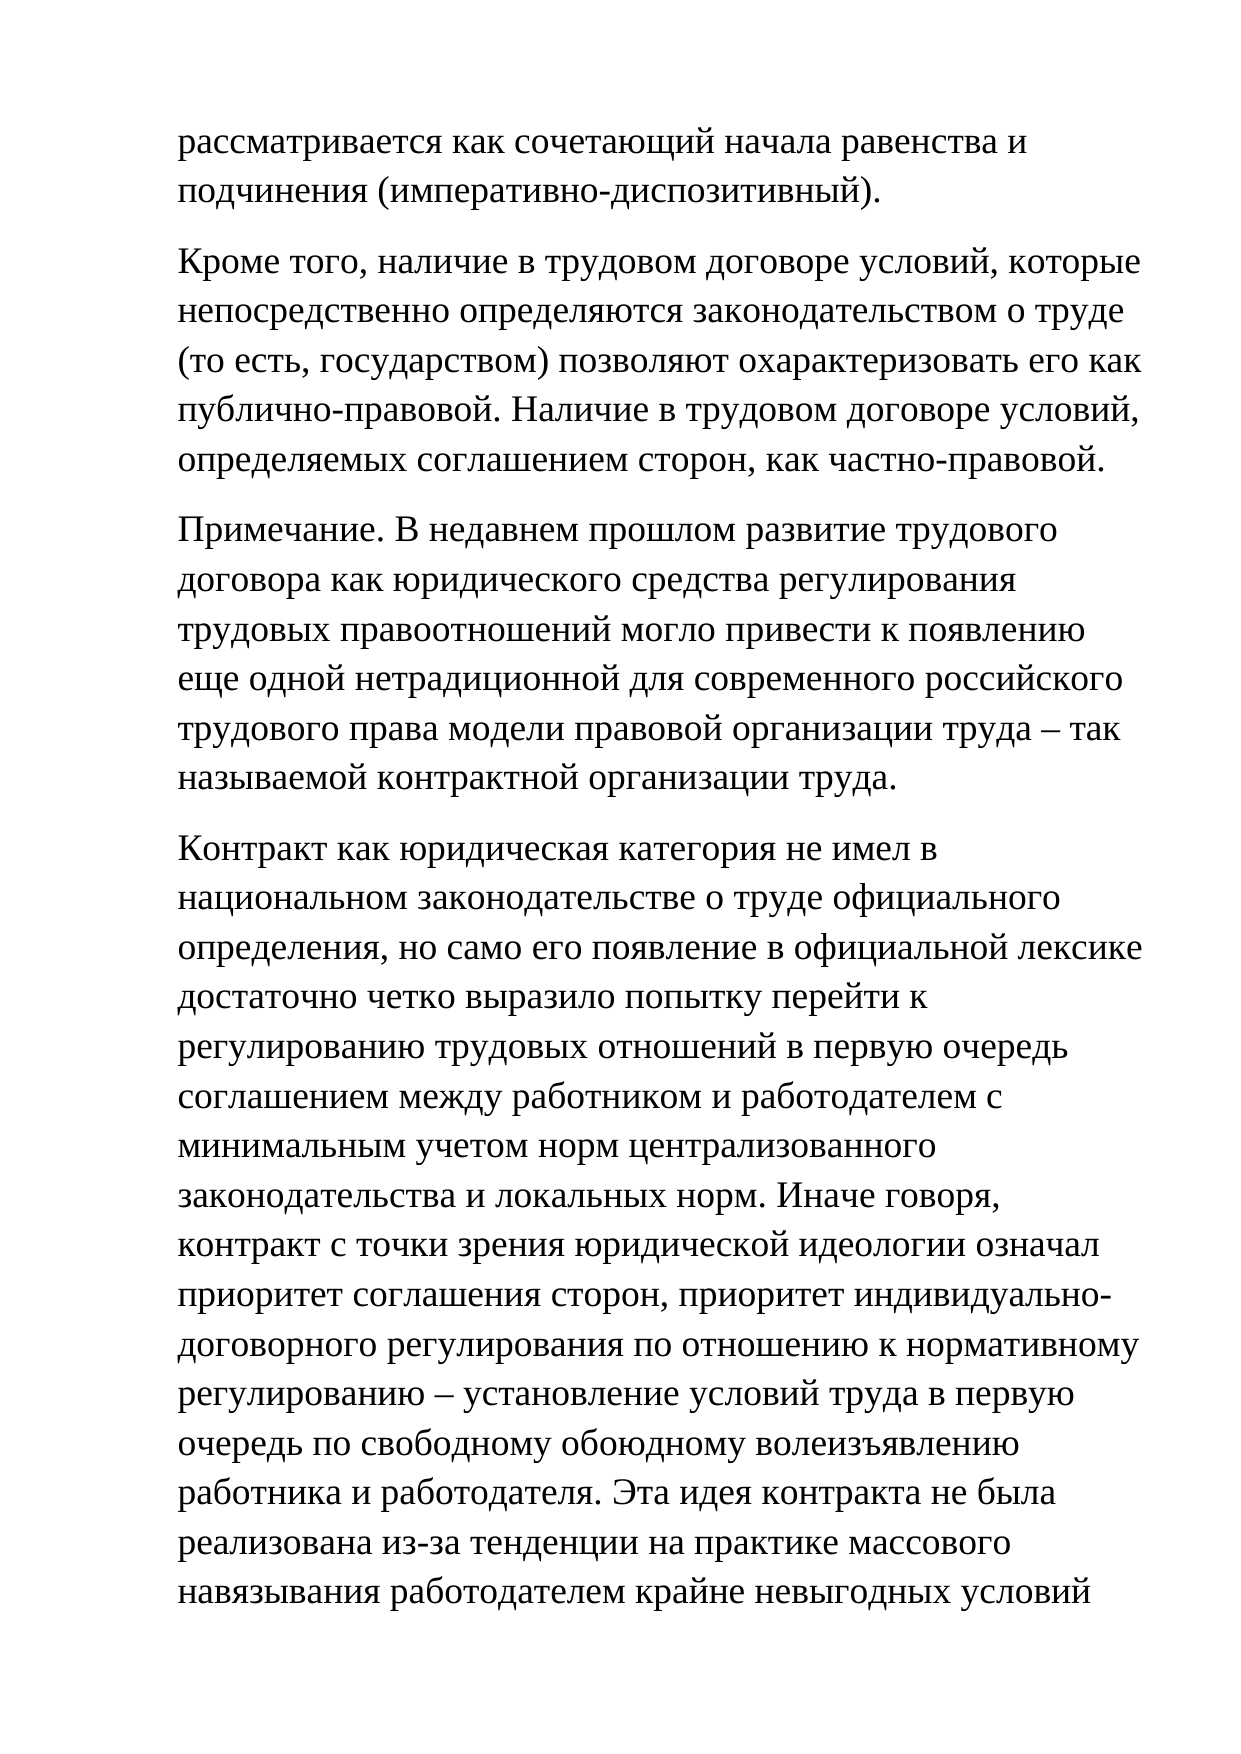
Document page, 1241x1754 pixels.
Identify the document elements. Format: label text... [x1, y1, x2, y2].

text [177, 118, 1152, 211]
text Примечание. В недавнем прошлом развитие трудового договора как юридического средства регулирования трудовых правоотношений могло привести к появлению еще одной нетрадиционной для современного российского трудового права модели правовой организации труда – так называемой контрактной организации труда. [177, 507, 1152, 798]
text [177, 825, 1152, 1612]
text Кроме того, наличие в трудовом договоре условий, которые непосредственно определяются законодательством о труде (то есть, государством) позволяют охарактеризовать его как публично-правовой. Наличие в трудовом договоре условий, определяемых соглашением сторон, как частно-правовой. [177, 238, 1152, 479]
